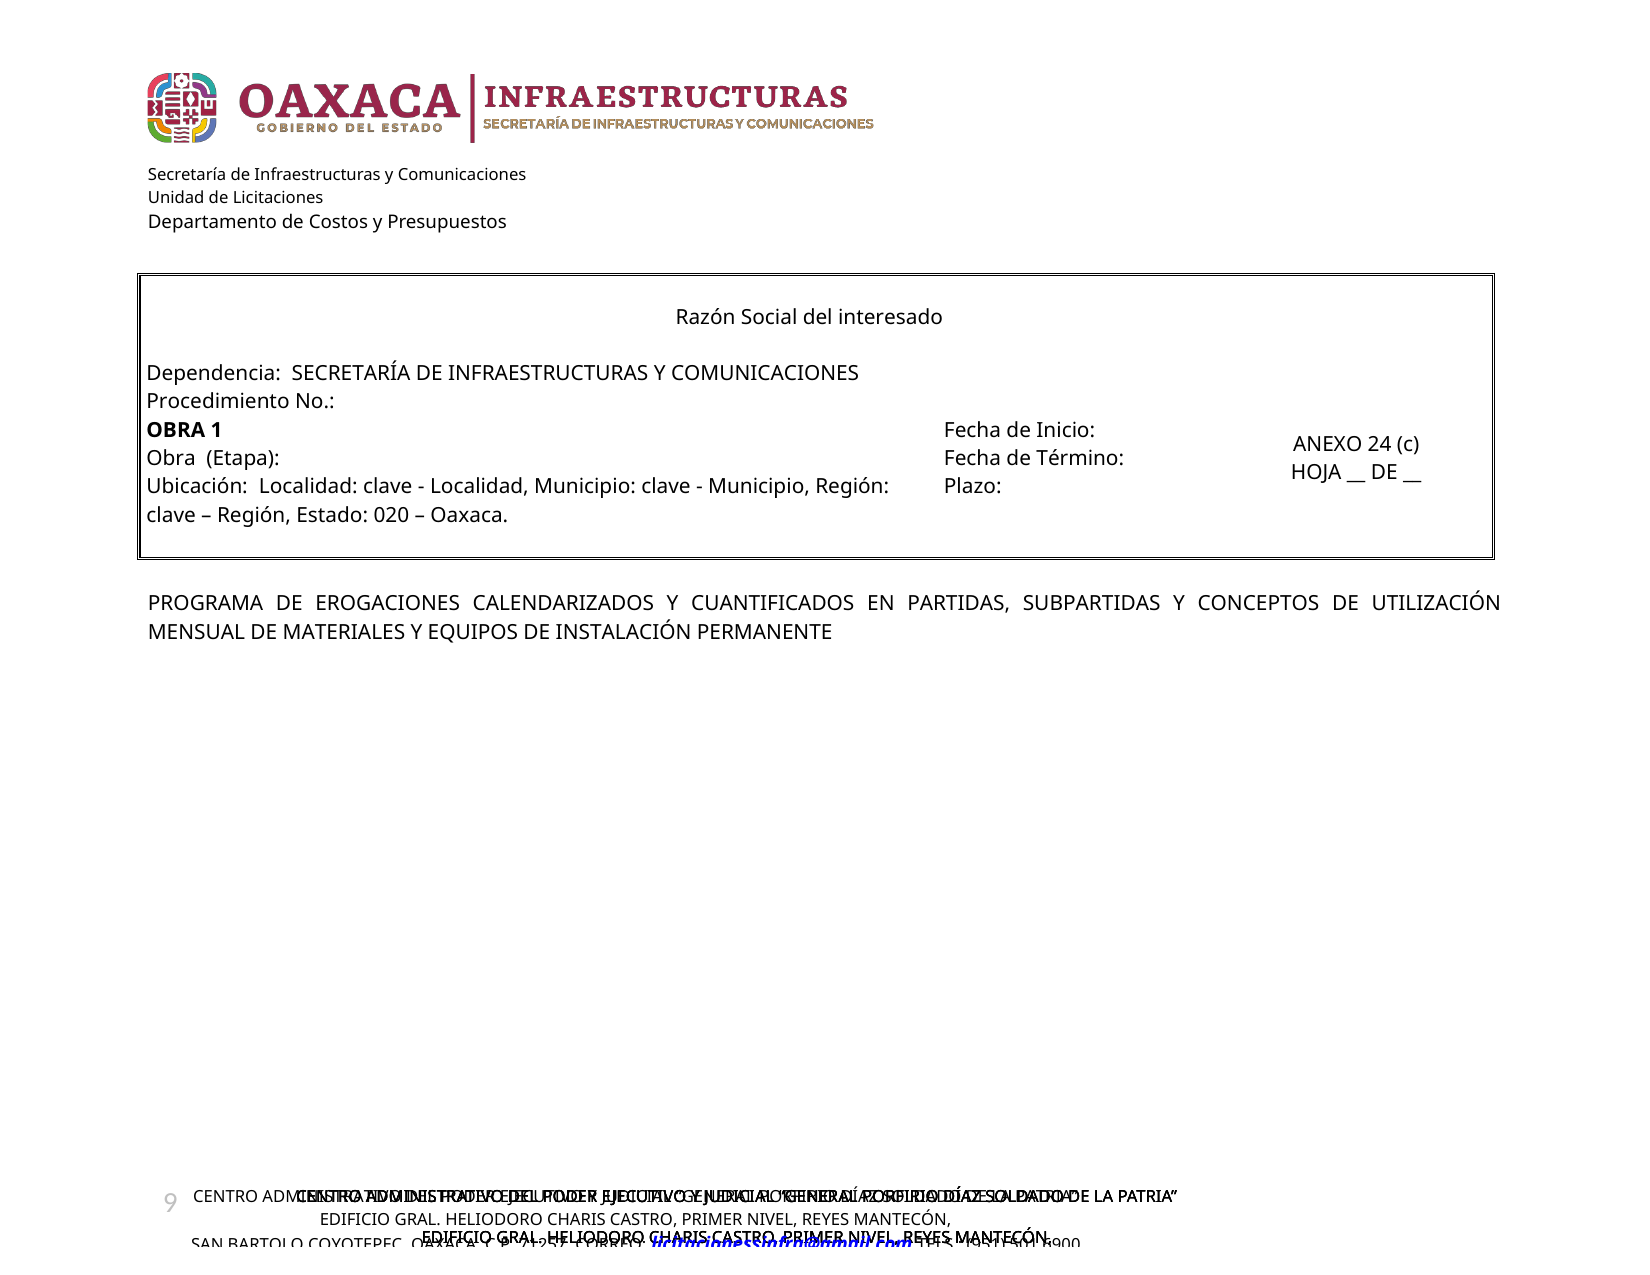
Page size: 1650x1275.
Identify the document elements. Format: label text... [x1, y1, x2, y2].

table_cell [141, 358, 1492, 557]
text PROGRAMA DE EROGACIONES CALENDARIZADOS Y CUANTIFICADOS EN PARTIDAS, SUBPARTIDAS Y CONCEPTOS DE UTILIZACIÓN MENSUAL DE MATERIALES Y EQUIPOS DE INSTALACIÓN PERMANENTE [148, 588, 1502, 645]
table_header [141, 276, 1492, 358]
picture [147, 73, 898, 145]
